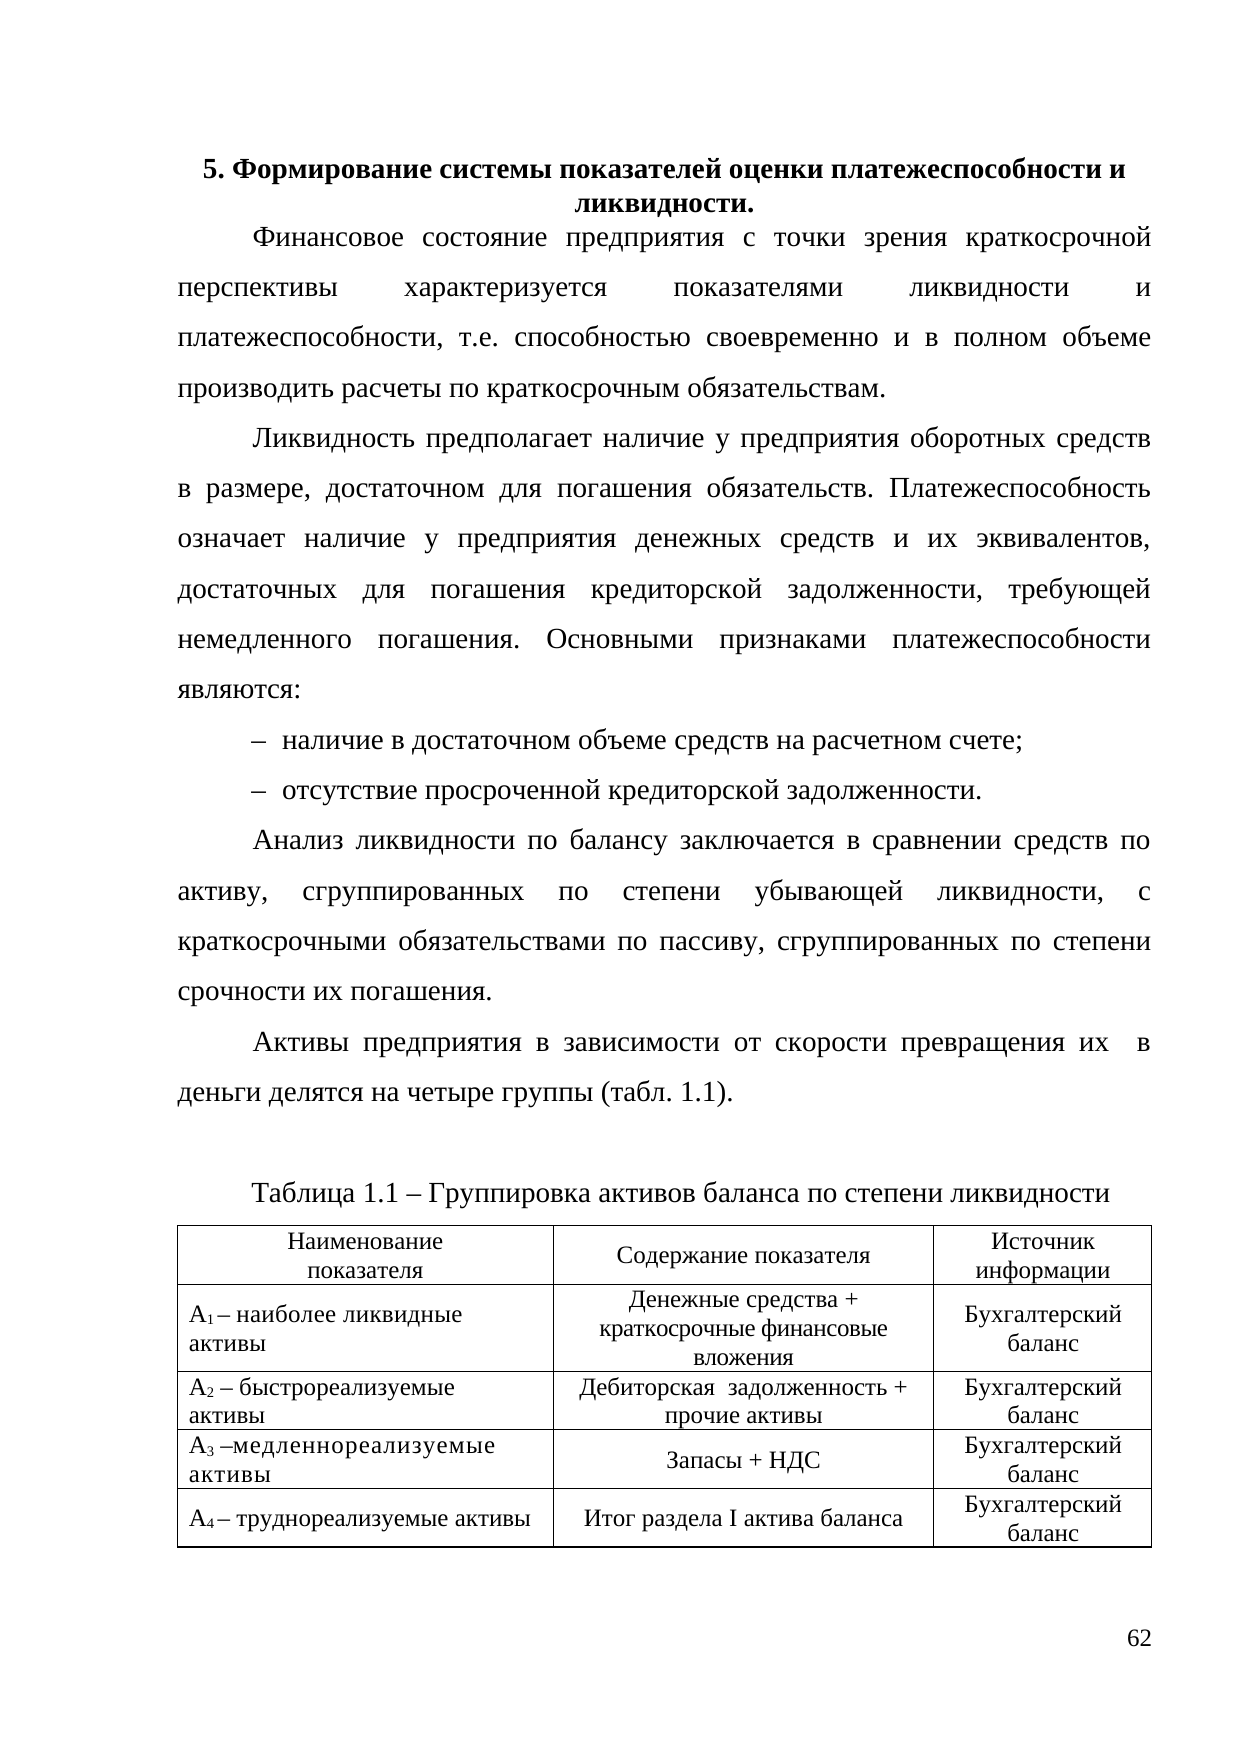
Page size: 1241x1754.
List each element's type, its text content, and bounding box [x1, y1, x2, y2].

text Активы предприятия в зависимости от скорости превращения их в деньги делятся на четыре группы (табл. 1.1). [177, 1024, 1152, 1108]
table_header Наименование показателя [178, 1226, 553, 1283]
table_cell Дебиторская задолженность + прочие активы [554, 1372, 933, 1429]
list отсутствие просроченной кредиторской задолженности. [177, 772, 1152, 806]
table_cell Итог раздела I актива баланса [554, 1489, 933, 1546]
table_cell А3 –медленнореализуемые активы [178, 1430, 553, 1488]
table_cell Запасы + НДС [554, 1430, 933, 1488]
table_cell А4 – труднореализуемые активы [178, 1489, 553, 1546]
list наличие в достаточном объеме средств на расчетном счете; [177, 722, 1152, 755]
table_header Содержание показателя [554, 1226, 933, 1283]
table_header Источник информации [934, 1226, 1151, 1283]
text Ликвидность предполагает наличие у предприятия оборотных средств в размере, достаточном для погашения обязательств. Платежеспособность означает наличие у предприятия денежных средств и их эквивалентов, достаточных для погашения кредиторской задолженности, требующей немедленного погашения. Основными признаками платежеспособности являются: [177, 420, 1152, 705]
table_cell А2 – быстрореализуемые активы [178, 1372, 553, 1429]
table_cell Денежные средства + краткосрочные финансовые вложения [554, 1285, 933, 1371]
text 5. Формирование системы показателей оценки платежеспособности и ликвидности. [177, 152, 1152, 219]
table_cell А1 – наиболее ликвидные активы [178, 1285, 553, 1371]
text Анализ ликвидности по балансу заключается в сравнении средств по активу, сгруппированных по степени убывающей ликвидности, с краткосрочными обязательствами по пассиву, сгруппированных по степени срочности их погашения. [177, 822, 1152, 1007]
table_cell Бухгалтерский баланс [934, 1430, 1151, 1488]
table_cell Бухгалтерский баланс [934, 1489, 1151, 1546]
table_cell Бухгалтерский баланс [934, 1285, 1151, 1371]
text Таблица 1.1 – Группировка активов баланса по степени ликвидности [177, 1175, 1152, 1208]
text Финансовое состояние предприятия с точки зрения краткосрочной перспективы характеризуется показателями ликвидности и платежеспособности, т.е. способностью своевременно и в полном объеме производить расчеты по краткосрочным обязательствам. [177, 219, 1152, 403]
table_cell Бухгалтерский баланс [934, 1372, 1151, 1429]
